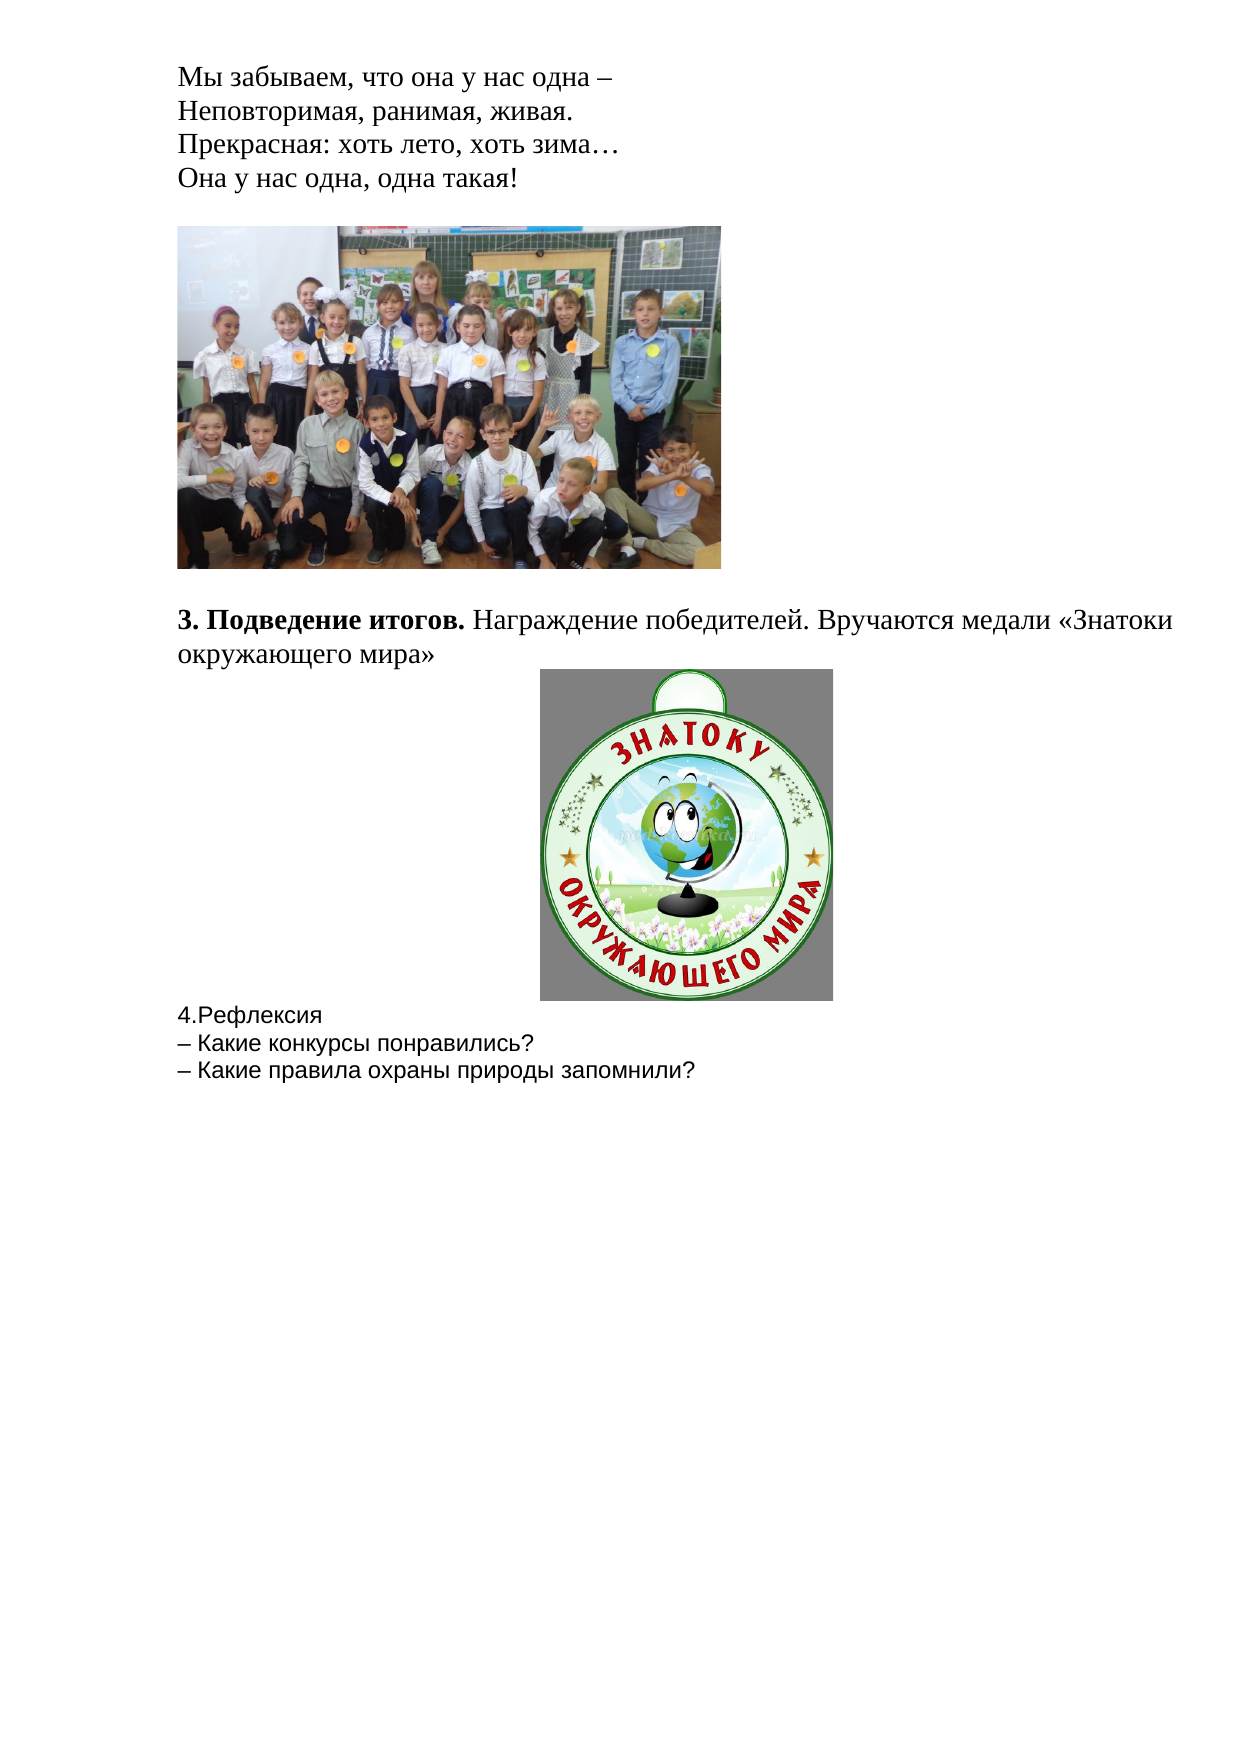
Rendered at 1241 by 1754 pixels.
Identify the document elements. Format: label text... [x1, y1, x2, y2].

picture [540, 669, 834, 1001]
picture [177, 226, 722, 569]
text 4.Рефлексия – Какие конкурсы понравились? – Какие правила охраны природы запомнили? [177, 1001, 1196, 1084]
